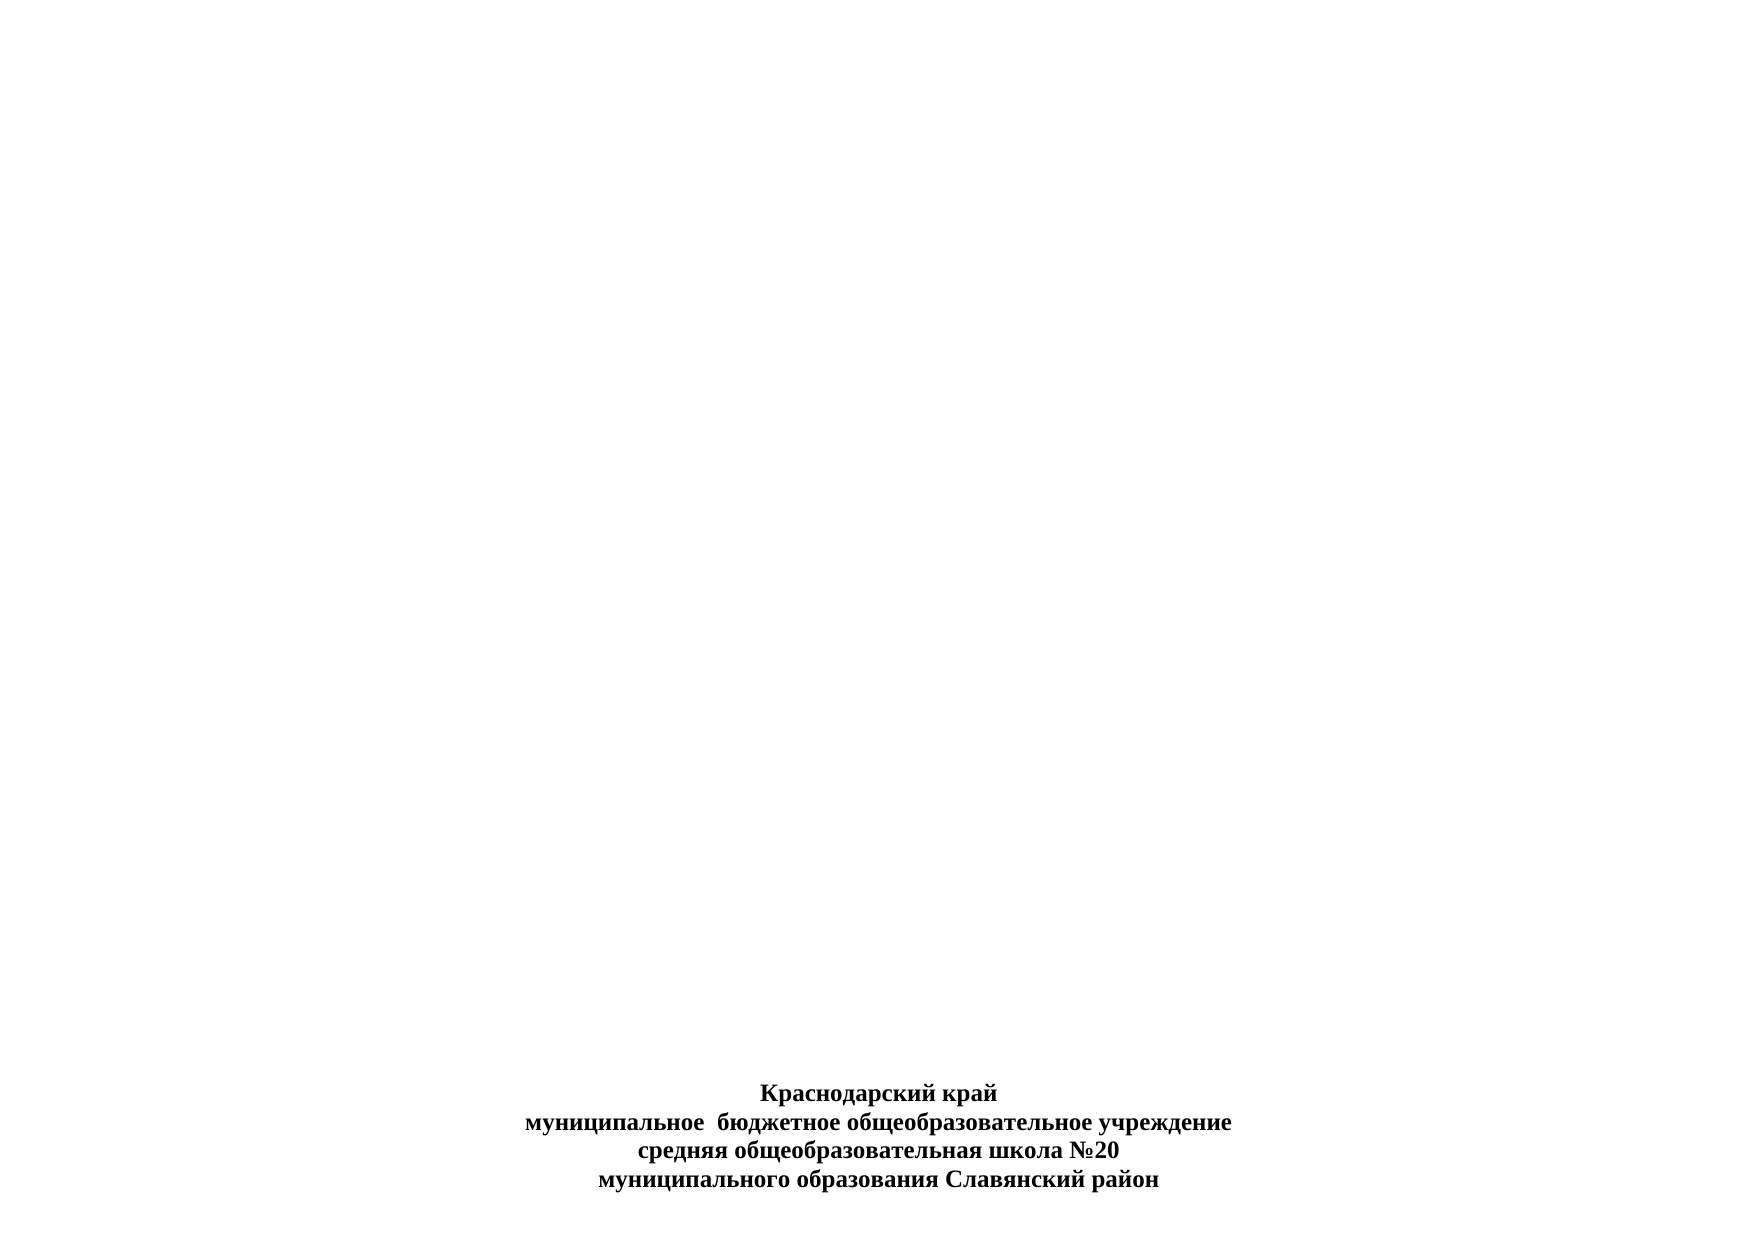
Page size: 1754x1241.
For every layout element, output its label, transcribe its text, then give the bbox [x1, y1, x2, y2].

text муниципальное бюджетное общеобразовательное учреждение [44, 1107, 1713, 1135]
text Краснодарский край [44, 1078, 1713, 1107]
text муниципального образования Славянский район [44, 1164, 1713, 1193]
text средняя общеобразовательная школа №20 [44, 1135, 1713, 1164]
